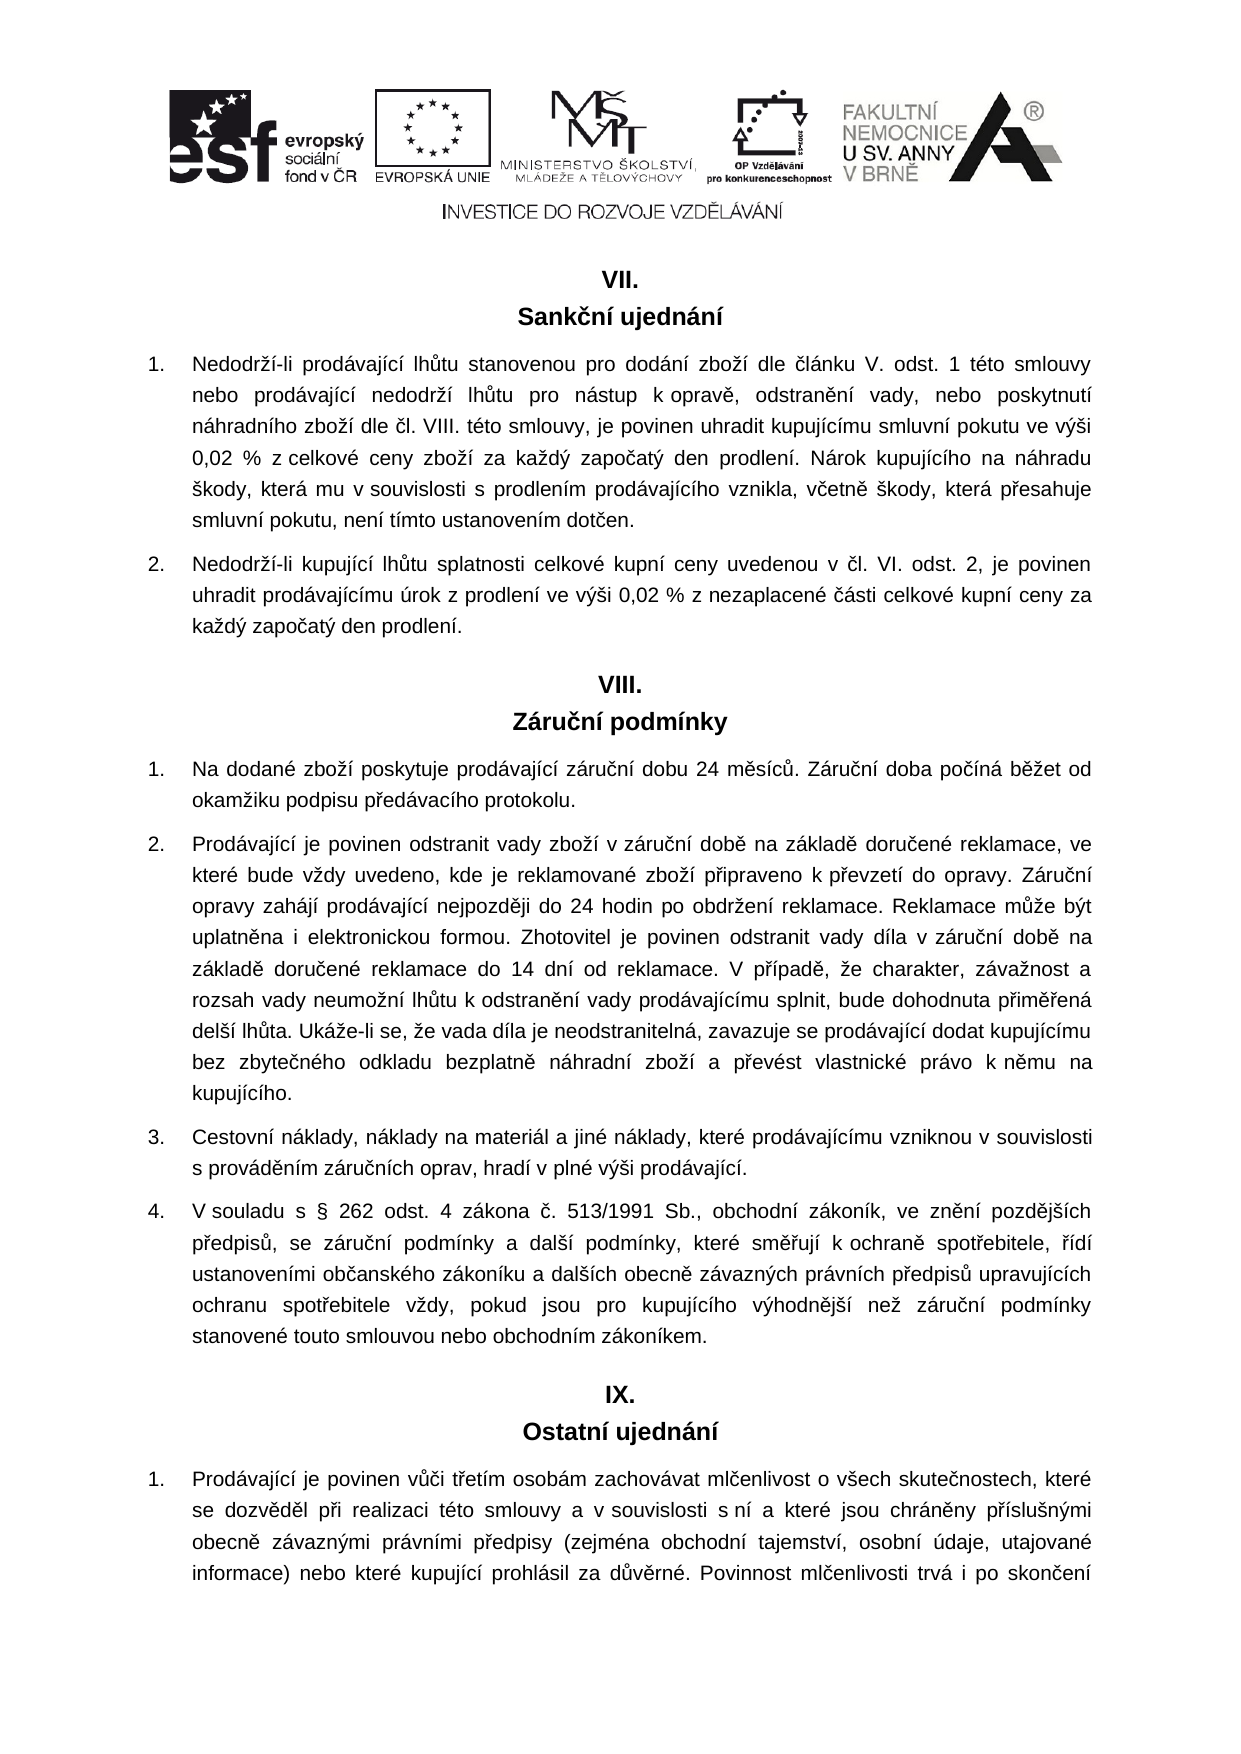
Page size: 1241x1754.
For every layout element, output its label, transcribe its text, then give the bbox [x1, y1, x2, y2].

text IX. [148, 1380, 1093, 1409]
text Ostatní ujednání [148, 1417, 1093, 1446]
list Nedodrží-li prodávající lhůtu stanovenou pro dodání zboží dle článku V. odst. 1 této smlouvy nebo prodávající nedodrží lhůtu pro nástup k opravě, odstranění vady, nebo poskytnutí náhradního zboží dle čl. VIII. této smlouvy, je povinen uhradit kupujícímu smluvní pokutu ve výši 0,02 % z celkové ceny zboží za každý započatý den prodlení. Nárok kupujícího na náhradu škody, která mu v souvislosti s prodlením prodávajícího vznikla, včetně škody, která přesahuje smluvní pokutu, není tímto ustanovením dotčen. [148, 352, 1093, 532]
text Sankční ujednání [148, 302, 1093, 331]
text VIII. [148, 670, 1093, 699]
picture [147, 73, 1076, 237]
list Na dodané zboží poskytuje prodávající záruční dobu 24 měsíců. Záruční doba počíná běžet od okamžiku podpisu předávacího protokolu. [148, 757, 1093, 812]
list Cestovní náklady, náklady na materiál a jiné náklady, které prodávajícímu vzniknou v souvislosti s prováděním záručních oprav, hradí v plné výši prodávající. [148, 1124, 1093, 1180]
list Prodávající je povinen odstranit vady zboží v záruční době na základě doručené reklamace, ve které bude vždy uvedeno, kde je reklamované zboží připraveno k převzetí do opravy. Záruční opravy zahájí prodávající nejpozději do 24 hodin po obdržení reklamace. Reklamace může být uplatněna i elektronickou formou. Zhotovitel je povinen odstranit vady díla v záruční době na základě doručené reklamace do 14 dní od reklamace. V případě, že charakter, závažnost a rozsah vady neumožní lhůtu k odstranění vady prodávajícímu splnit, bude dohodnuta přiměřená delší lhůta. Ukáže-li se, že vada díla je neodstranitelná, zavazuje se prodávající dodat kupujícímu bez zbytečného odkladu bezplatně náhradní zboží a převést vlastnické právo k němu na kupujícího. [148, 832, 1093, 1105]
text Záruční podmínky [148, 707, 1093, 736]
text VII. [148, 265, 1093, 294]
list V souladu s § 262 odst. 4 zákona č. 513/1991 Sb., obchodní zákoník, ve znění pozdějších předpisů, se záruční podmínky a další podmínky, které směřují k ochraně spotřebitele, řídí ustanoveními občanského zákoníku a dalších obecně závazných právních předpisů upravujících ochranu spotřebitele vždy, pokud jsou pro kupujícího výhodnější než záruční podmínky stanovené touto smlouvou nebo obchodním zákoníkem. [148, 1199, 1093, 1348]
list Nedodrží-li kupující lhůtu splatnosti celkové kupní ceny uvedenou v čl. VI. odst. 2, je povinen uhradit prodávajícímu úrok z prodlení ve výši 0,02 % z nezaplacené části celkové kupní ceny za každý započatý den prodlení. [148, 551, 1093, 638]
